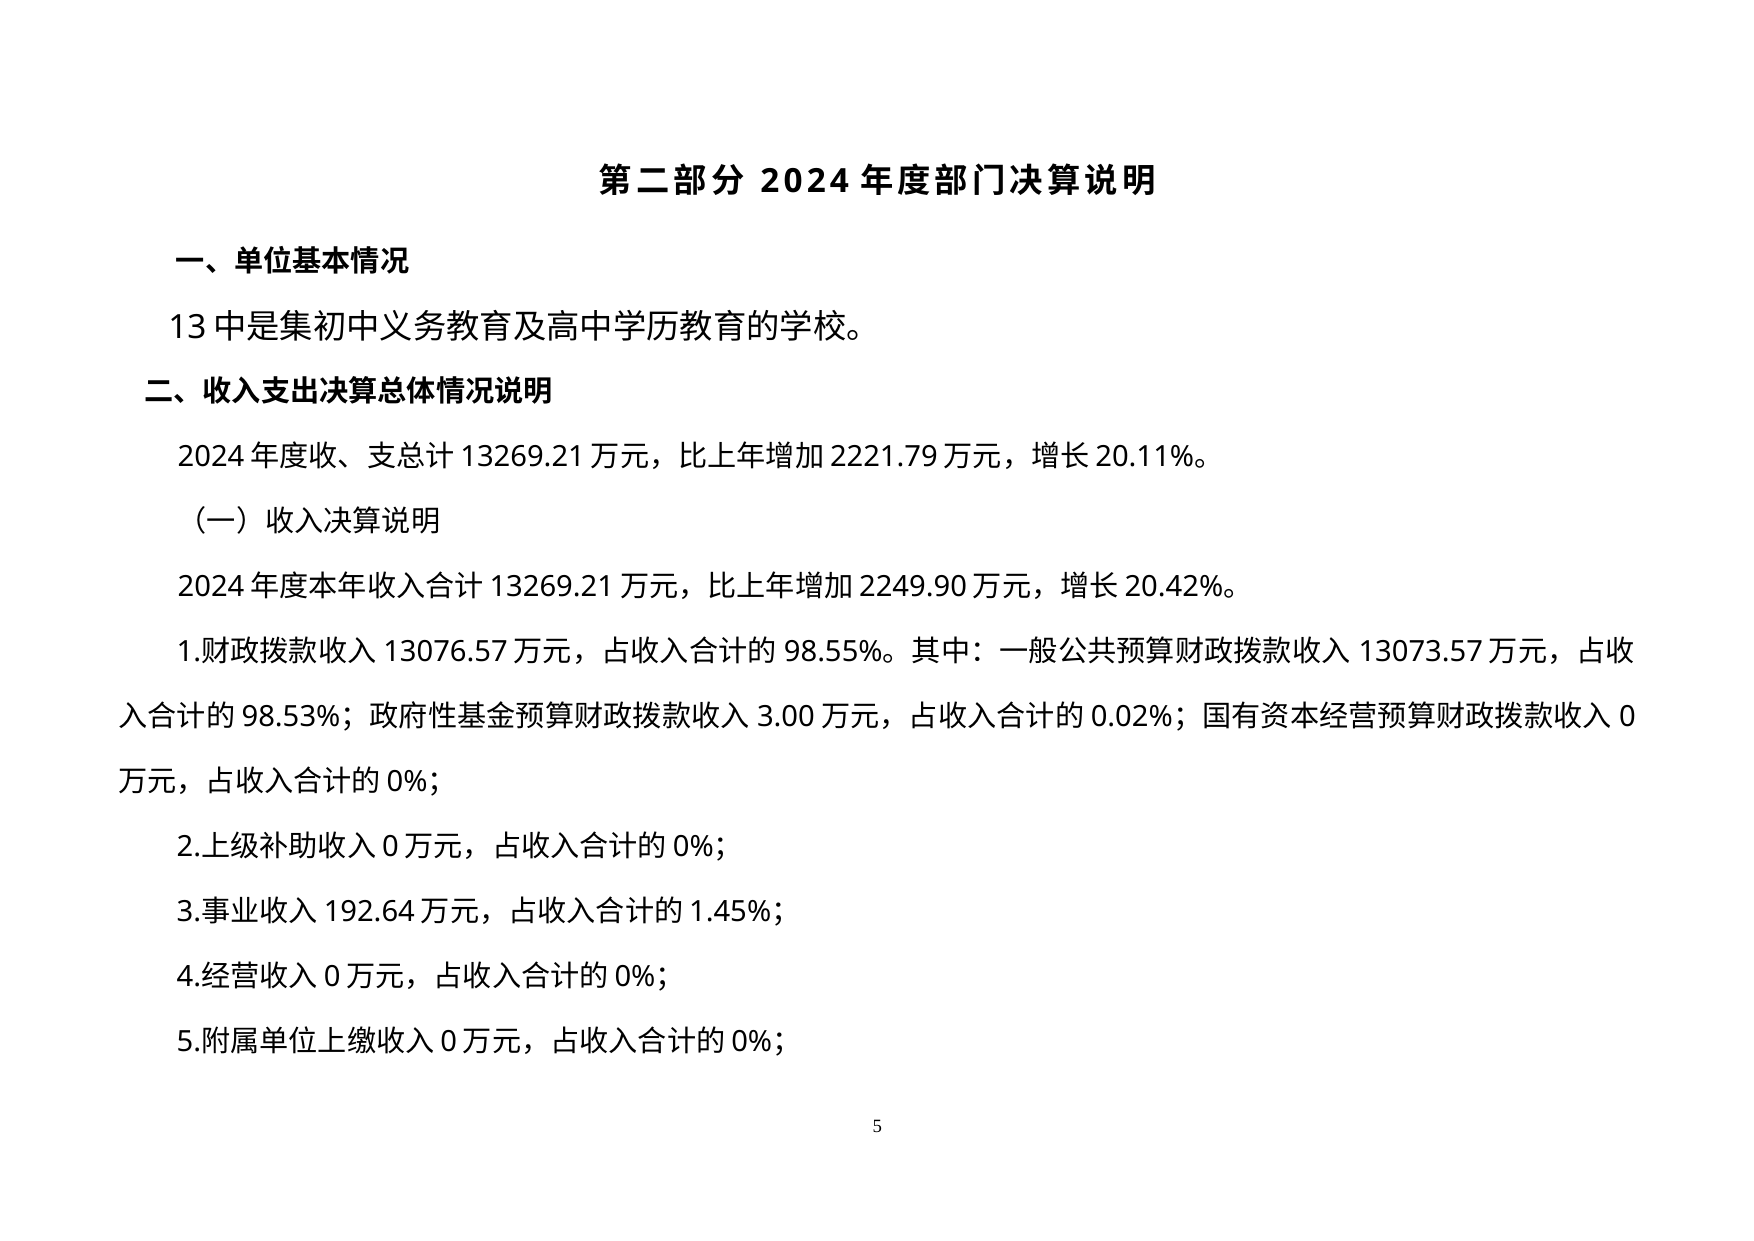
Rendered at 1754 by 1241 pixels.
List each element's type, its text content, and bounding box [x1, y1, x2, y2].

text 一、单位基本情况 [118, 227, 1636, 292]
text 第二部分 2024年度部门决算说明 [118, 145, 1636, 210]
text 1.财政拨款收入13076.57万元，占收入合计的98.55%。其中：一般公共预算财政拨款收入13073.57万元，占收入合计的98.53%；政府性基金预算财政拨款收入3.00万元，占收入合计的0.02%；国有资本经营预算财政拨款收入0万元，占收入合计的0%； [118, 617, 1636, 812]
text （一）收入决算说明 [118, 487, 1636, 552]
text 2024年度收、支总计13269.21万元，比上年增加2221.79万元，增长20.11%。 [118, 422, 1636, 487]
text 2024年度本年收入合计13269.21万元，比上年增加2249.90万元，增长20.42%。 [118, 552, 1636, 617]
text 3.事业收入192.64万元，占收入合计的1.45%； [118, 877, 1636, 942]
text 二、收入支出决算总体情况说明 [118, 357, 1636, 422]
text 13中是集初中义务教育及高中学历教育的学校。 [118, 292, 1636, 357]
text 2.上级补助收入0万元，占收入合计的0%； [118, 812, 1636, 877]
text 4.经营收入0万元，占收入合计的0%； [118, 942, 1636, 1007]
text 5.附属单位上缴收入0万元，占收入合计的0%； [118, 1007, 1636, 1072]
